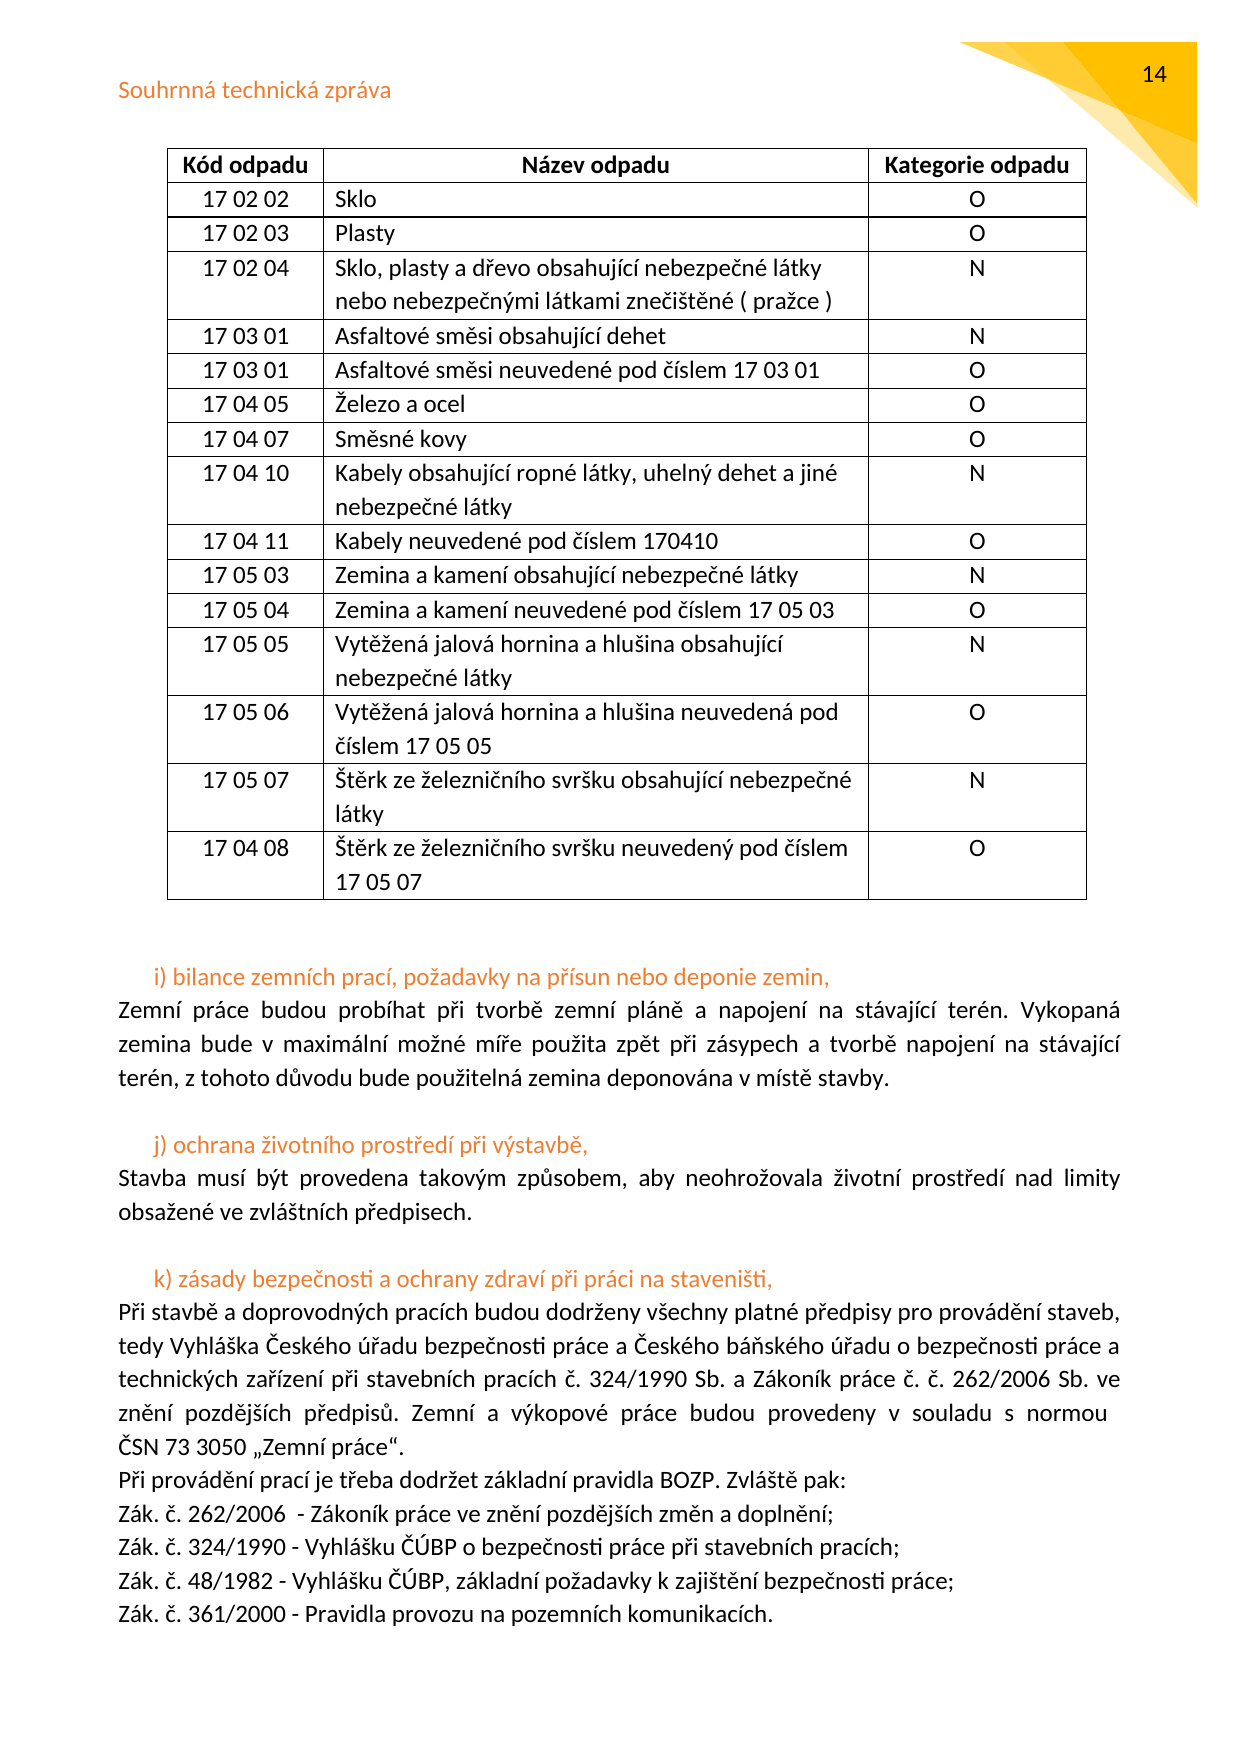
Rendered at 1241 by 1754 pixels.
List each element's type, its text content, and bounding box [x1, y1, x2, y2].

subtitle ochrana životního prostředí při výstavbě, [153, 1129, 1122, 1159]
table_cell Asfaltové směsi obsahující dehet [324, 320, 868, 353]
text Zák. č. 324/1990 - Vyhlášku ČÚBP o bezpečnosti práce při stavebních pracích; [118, 1531, 1122, 1562]
table_header Kód odpadu [168, 149, 323, 182]
table_cell Sklo [324, 183, 868, 216]
table_cell O [869, 218, 1086, 251]
table_cell N [869, 764, 1086, 831]
table_cell Štěrk ze železničního svršku neuvedený pod číslem 17 05 07 [324, 832, 868, 899]
table_header Název odpadu [324, 149, 868, 182]
table_cell Zemina a kamení obsahující nebezpečné látky [324, 560, 868, 593]
text Zák. č. 262/2006 - Zákoník práce ve znění pozdějších změn a doplnění; [118, 1498, 1122, 1528]
table_cell Vytěžená jalová hornina a hlušina obsahující nebezpečné látky [324, 628, 868, 695]
table_cell O [869, 183, 1086, 216]
text Stavba musí být provedena takovým způsobem, aby neohrožovala životní prostředí nad limity obsažené ve zvláštních předpisech. [118, 1162, 1122, 1226]
subtitle bilance zemních prací, požadavky na přísun nebo deponie zemin, [153, 961, 1122, 992]
table_cell 17 04 08 [168, 832, 323, 899]
text Zák. č. 361/2000 - Pravidla provozu na pozemních komunikacích. [118, 1598, 1122, 1629]
table_cell O [869, 423, 1086, 456]
table_cell O [869, 389, 1086, 422]
table_cell N [869, 252, 1086, 319]
table_cell 17 02 04 [168, 252, 323, 319]
table_cell Vytěžená jalová hornina a hlušina neuvedená pod číslem 17 05 05 [324, 696, 868, 763]
table_cell O [869, 594, 1086, 627]
table_cell Štěrk ze železničního svršku obsahující nebezpečné látky [324, 764, 868, 831]
table_cell 17 05 03 [168, 560, 323, 593]
table_cell O [869, 525, 1086, 558]
subtitle zásady bezpečnosti a ochrany zdraví při práci na staveništi, [153, 1263, 1122, 1293]
table_cell 17 02 02 [168, 183, 323, 216]
table_cell Asfaltové směsi neuvedené pod číslem 17 03 01 [324, 354, 868, 387]
table_cell Plasty [324, 218, 868, 251]
table_cell 17 05 07 [168, 764, 323, 831]
table_cell Kabely neuvedené pod číslem 170410 [324, 525, 868, 558]
table_cell 17 05 05 [168, 628, 323, 695]
table_cell N [869, 457, 1086, 524]
table_cell 17 05 06 [168, 696, 323, 763]
picture [958, 42, 1197, 208]
table_cell 17 03 01 [168, 320, 323, 353]
table_cell N [869, 628, 1086, 695]
table_cell O [869, 696, 1086, 763]
table_cell N [869, 320, 1086, 353]
table_cell N [869, 560, 1086, 593]
table_header Kategorie odpadu [869, 149, 1086, 182]
text Zák. č. 48/1982 - Vyhlášku ČÚBP, základní požadavky k zajištění bezpečnosti práce; [118, 1565, 1122, 1595]
table_cell Železo a ocel [324, 389, 868, 422]
table_cell 17 02 03 [168, 218, 323, 251]
table_cell Zemina a kamení neuvedené pod číslem 17 05 03 [324, 594, 868, 627]
table_cell O [869, 354, 1086, 387]
table_cell 17 05 04 [168, 594, 323, 627]
table_cell Sklo, plasty a dřevo obsahující nebezpečné látky nebo nebezpečnými látkami znečištěné ( pražce ) [324, 252, 868, 319]
text Při provádění prací je třeba dodržet základní pravidla BOZP. Zvláště pak: [118, 1464, 1122, 1495]
text Při stavbě a doprovodných pracích budou dodrženy všechny platné předpisy pro provádění staveb, tedy Vyhláška Českého úřadu bezpečnosti práce a Českého báňského úřadu o bezpečnosti práce a technických zařízení při stavebních pracích č. 324/1990 Sb. a Zákoník práce č. č. 262/2006 Sb. ve znění pozdějších předpisů. Zemní a výkopové práce budou provedeny v souladu s normou ČSN 73 3050 „Zemní práce“. [118, 1296, 1122, 1461]
table_cell 17 03 01 [168, 354, 323, 387]
table_cell Směsné kovy [324, 423, 868, 456]
table_cell Kabely obsahující ropné látky, uhelný dehet a jiné nebezpečné látky [324, 457, 868, 524]
table_cell O [869, 832, 1086, 899]
text Zemní práce budou probíhat při tvorbě zemní pláně a napojení na stávající terén. Vykopaná zemina bude v maximální možné míře použita zpět při zásypech a tvorbě napojení na stávající terén, z tohoto důvodu bude použitelná zemina deponována v místě stavby. [118, 994, 1122, 1092]
table_cell 17 04 10 [168, 457, 323, 524]
table_cell 17 04 05 [168, 389, 323, 422]
table_cell 17 04 11 [168, 525, 323, 558]
table_cell 17 04 07 [168, 423, 323, 456]
